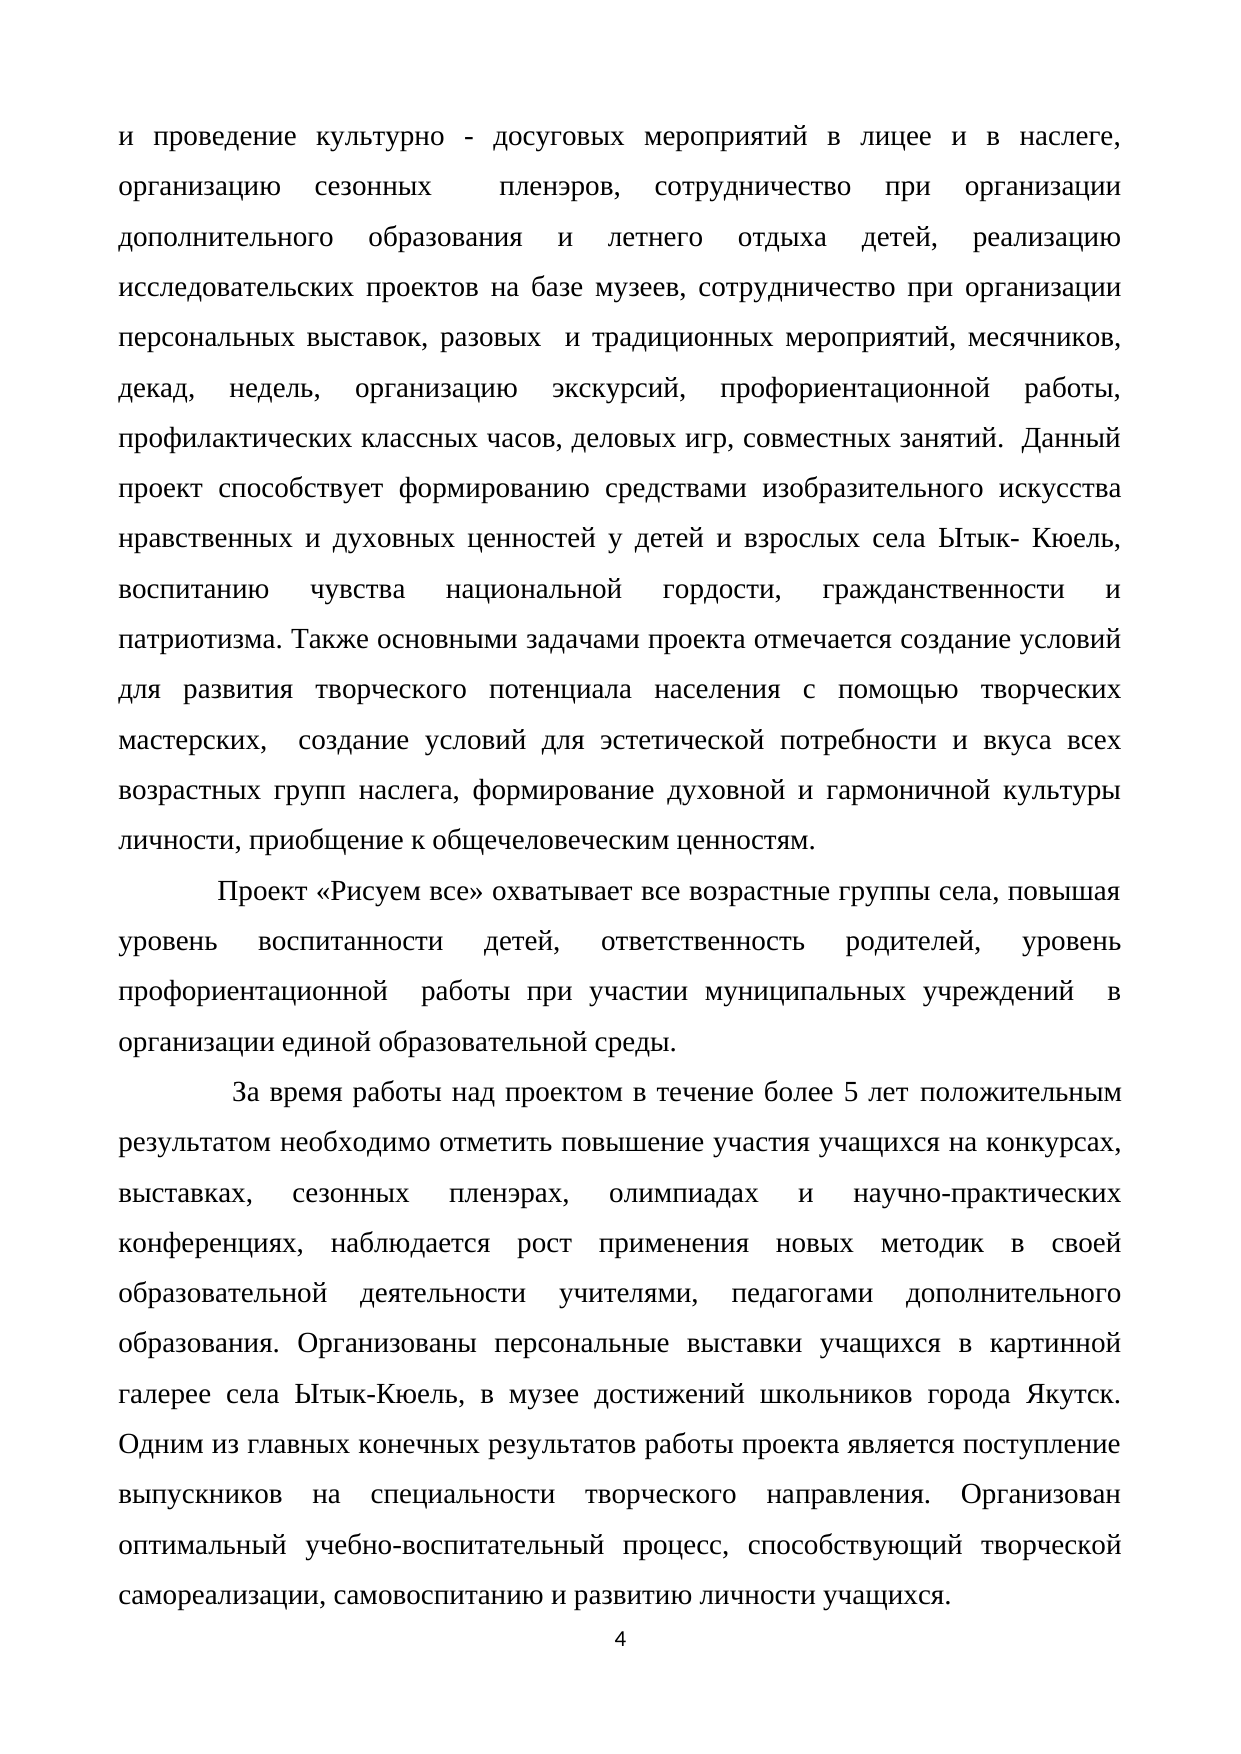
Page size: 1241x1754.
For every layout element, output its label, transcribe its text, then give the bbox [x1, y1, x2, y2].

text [118, 118, 1122, 856]
text Проект «Рисуем все» охватывает все возрастные группы села, повышая уровень воспитанности детей, ответственность родителей, уровень профориентационной работы при участии муниципальных учреждений в организации единой образовательной среды. [118, 873, 1122, 1057]
text За время работы над проектом в течение более 5 лет положительным результатом необходимо отметить повышение участия учащихся на конкурсах, выставках, сезонных пленэрах, олимпиадах и научно-практических конференциях, наблюдается рост применения новых методик в своей образовательной деятельности учителями, педагогами дополнительного образования. Организованы персональные выставки учащихся в картинной галерее села Ытык-Кюель, в музее достижений школьников города Якутск. Одним из главных конечных результатов работы проекта является поступление выпускников на специальности творческого направления. Организован оптимальный учебно-воспитательный процесс, способствующий творческой самореализации, самовоспитанию и развитию личности учащихся. [118, 1074, 1122, 1611]
